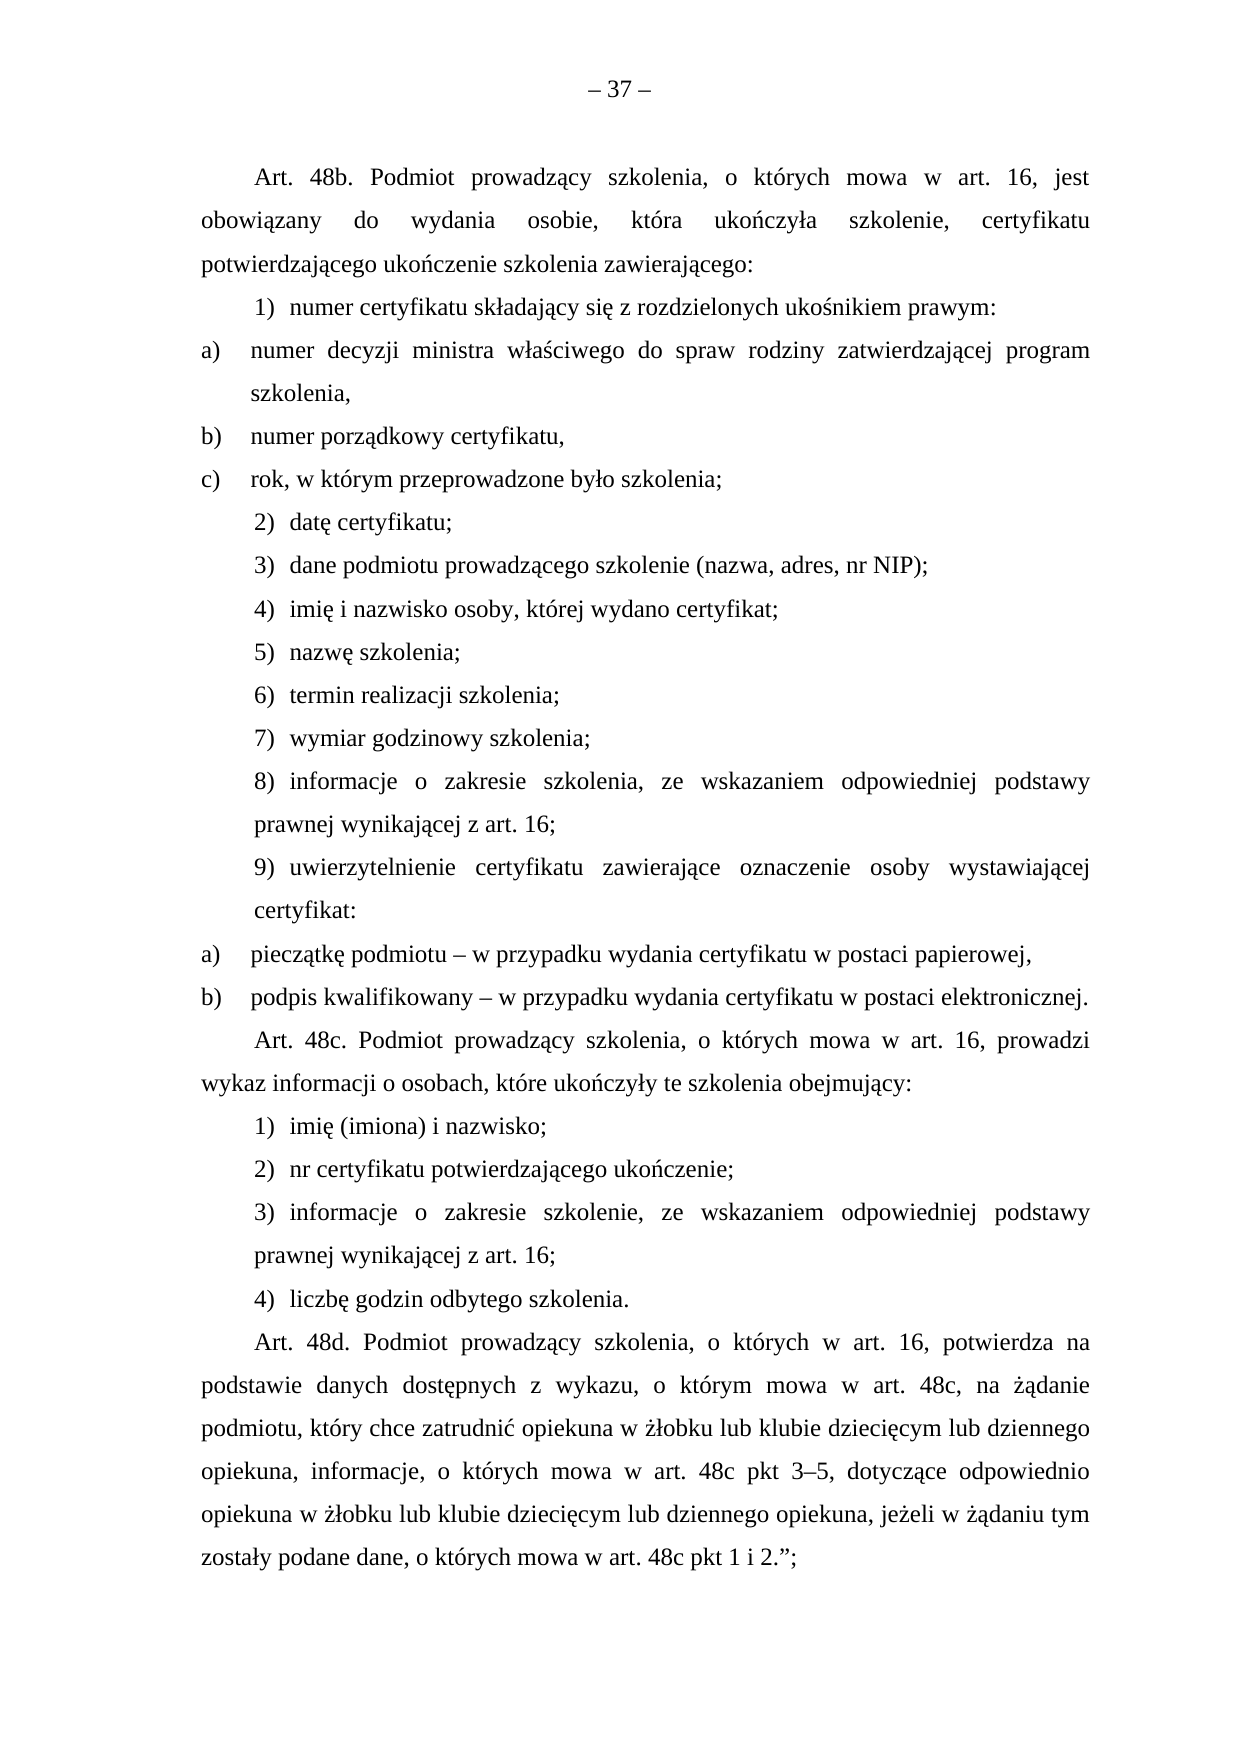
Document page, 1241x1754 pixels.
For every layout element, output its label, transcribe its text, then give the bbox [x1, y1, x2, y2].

text Art. 48d. Podmiot prowadzący szkolenia, o których w art. 16, potwierdza na podstawie danych dostępnych z wykazu, o którym mowa w art. 48c, na żądanie podmiotu, który chce zatrudnić opiekuna w żłobku lub klubie dziecięcym lub dziennego opiekuna, informacje, o których mowa w art. 48c pkt 3–5, dotyczące odpowiednio opiekuna w żłobku lub klubie dziecięcym lub dziennego opiekuna, jeżeli w żądaniu tym zostały podane dane, o których mowa w art. 48c pkt 1 i 2.”; [201, 1327, 1091, 1571]
text 7) wymiar godzinowy szkolenia; [254, 723, 1091, 752]
text a) pieczątkę podmiotu – w przypadku wydania certyfikatu w postaci papierowej, [201, 939, 1091, 967]
text 9) uwierzytelnienie certyfikatu zawierające oznaczenie osoby wystawiającej certyfikat: [254, 852, 1091, 924]
text 2) nr certyfikatu potwierdzającego ukończenie; [254, 1154, 1091, 1183]
text 4) imię i nazwisko osoby, której wydano certyfikat; [254, 594, 1091, 622]
text 1) numer certyfikatu składający się z rozdzielonych ukośnikiem prawym: [254, 292, 1091, 321]
text a) numer decyzji ministra właściwego do spraw rodziny zatwierdzającej program szkolenia, [201, 335, 1091, 407]
text b) podpis kwalifikowany – w przypadku wydania certyfikatu w postaci elektronicznej. [201, 982, 1091, 1011]
text 3) informacje o zakresie szkolenie, ze wskazaniem odpowiedniej podstawy prawnej wynikającej z art. 16; [254, 1197, 1091, 1269]
text 6) termin realizacji szkolenia; [254, 680, 1091, 709]
text 2) datę certyfikatu; [254, 507, 1091, 536]
text 5) nazwę szkolenia; [254, 637, 1091, 666]
text Art. 48c. Podmiot prowadzący szkolenia, o których mowa w art. 16, prowadzi wykaz informacji o osobach, które ukończyły te szkolenia obejmujący: [201, 1025, 1091, 1097]
text 8) informacje o zakresie szkolenia, ze wskazaniem odpowiedniej podstawy prawnej wynikającej z art. 16; [254, 766, 1091, 838]
text c) rok, w którym przeprowadzone było szkolenia; [201, 464, 1091, 493]
text b) numer porządkowy certyfikatu, [201, 421, 1091, 450]
text Art. 48b. Podmiot prowadzący szkolenia, o których mowa w art. 16, jest obowiązany do wydania osobie, która ukończyła szkolenie, certyfikatu potwierdzającego ukończenie szkolenia zawierającego: [201, 162, 1091, 277]
text 4) liczbę godzin odbytego szkolenia. [254, 1284, 1091, 1312]
text 3) dane podmiotu prowadzącego szkolenie (nazwa, adres, nr NIP); [254, 551, 1091, 579]
text 1) imię (imiona) i nazwisko; [254, 1111, 1091, 1140]
